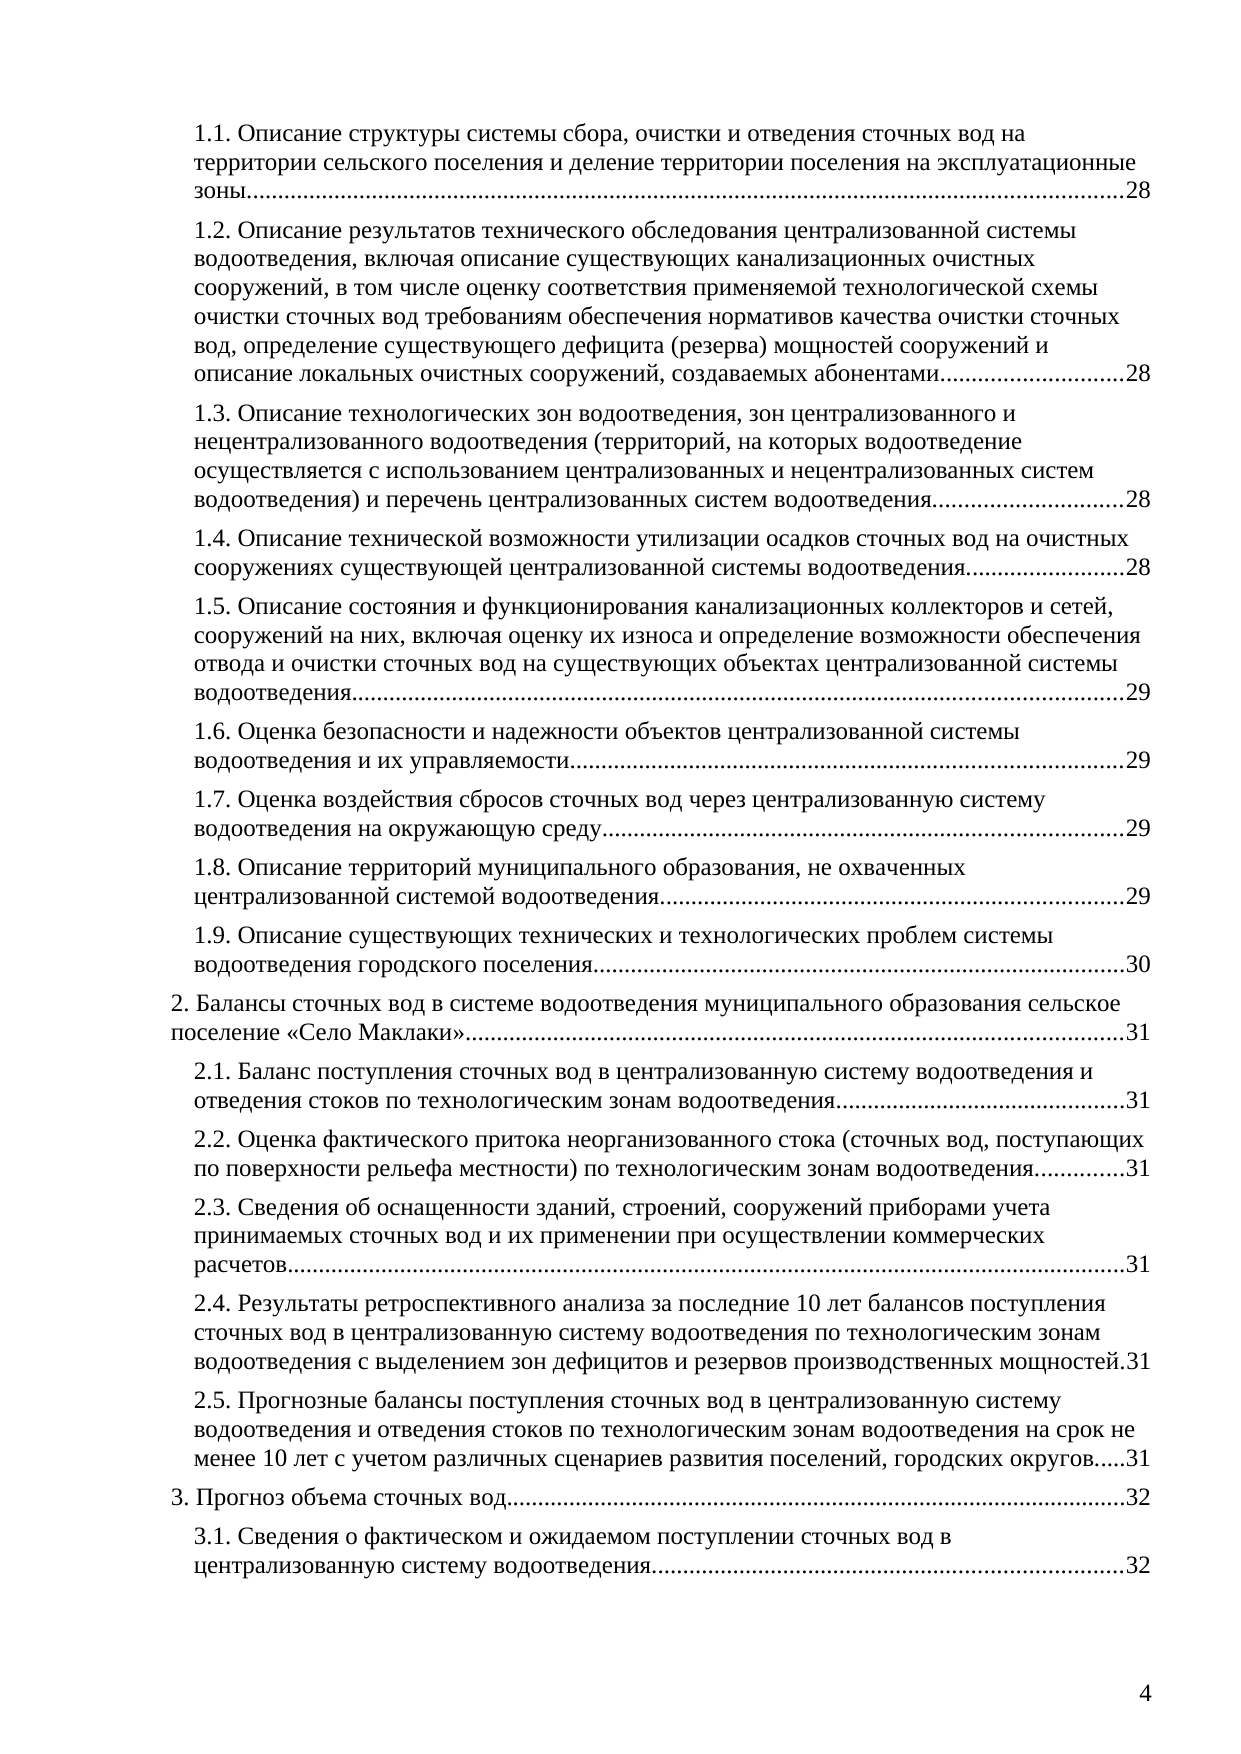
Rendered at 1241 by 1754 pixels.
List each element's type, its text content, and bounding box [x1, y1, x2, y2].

text 2. Балансы сточных вод в системе водоотведения муниципального образования сельское поселение «Село Маклаки». 31 [171, 988, 1152, 1046]
text 1.9. Описание существующих технических и технологических проблем системы водоотведения городского поселения. 30 [193, 920, 1152, 978]
text 3. Прогноз объема сточных вод. 32 [171, 1482, 1152, 1511]
text 2.4. Результаты ретроспективного анализа за последние 10 лет балансов поступления сточных вод в централизованную систему водоотведения по технологическим зонам водоотведения с выделением зон дефицитов и резервов производственных мощностей. 31 [193, 1288, 1152, 1375]
text 1.1. Описание структуры системы сбора, очистки и отведения сточных вод на территории сельского поселения и деление территории поселения на эксплуатационные зоны. 28 [193, 118, 1152, 204]
text 1.3. Описание технологических зон водоотведения, зон централизованного и нецентрализованного водоотведения (территорий, на которых водоотведение осуществляется с использованием централизованных и нецентрализованных систем водоотведения) и перечень централизованных систем водоотведения. 28 [193, 398, 1152, 513]
text 1.5. Описание состояния и функционирования канализационных коллекторов и сетей, сооружений на них, включая оценку их износа и определение возможности обеспечения отвода и очистки сточных вод на существующих объектах централизованной системы водоотведения. 29 [193, 591, 1152, 706]
text 1.2. Описание результатов технического обследования централизованной системы водоотведения, включая описание существующих канализационных очистных сооружений, в том числе оценку соответствия применяемой технологической схемы очистки сточных вод требованиям обеспечения нормативов качества очистки сточных вод, определение существующего дефицита (резерва) мощностей сооружений и описание локальных очистных сооружений, создаваемых абонентами. 28 [193, 215, 1152, 387]
text 2.2. Оценка фактического притока неорганизованного стока (сточных вод, поступающих по поверхности рельефа местности) по технологическим зонам водоотведения. 31 [193, 1124, 1152, 1181]
text 1.6. Оценка безопасности и надежности объектов централизованной системы водоотведения и их управляемости. 29 [193, 716, 1152, 774]
text 2.5. Прогнозные балансы поступления сточных вод в централизованную систему водоотведения и отведения стоков по технологическим зонам водоотведения на срок не менее 10 лет с учетом различных сценариев развития поселений, городских округов. 31 [193, 1385, 1152, 1471]
text 3.1. Сведения о фактическом и ожидаемом поступлении сточных вод в централизованную систему водоотведения. 32 [193, 1521, 1152, 1578]
text 2.3. Сведения об оснащенности зданий, строений, сооружений приборами учета принимаемых сточных вод и их применении при осуществлении коммерческих расчетов. 31 [193, 1192, 1152, 1278]
text 1.7. Оценка воздействия сбросов сточных вод через централизованную систему водоотведения на окружающую среду. 29 [193, 784, 1152, 842]
text 1.4. Описание технической возможности утилизации осадков сточных вод на очистных сооружениях существующей централизованной системы водоотведения. 28 [193, 523, 1152, 581]
text 1.8. Описание территорий муниципального образования, не охваченных централизованной системой водоотведения. 29 [193, 852, 1152, 910]
text 2.1. Баланс поступления сточных вод в централизованную систему водоотведения и отведения стоков по технологическим зонам водоотведения. 31 [193, 1056, 1152, 1113]
